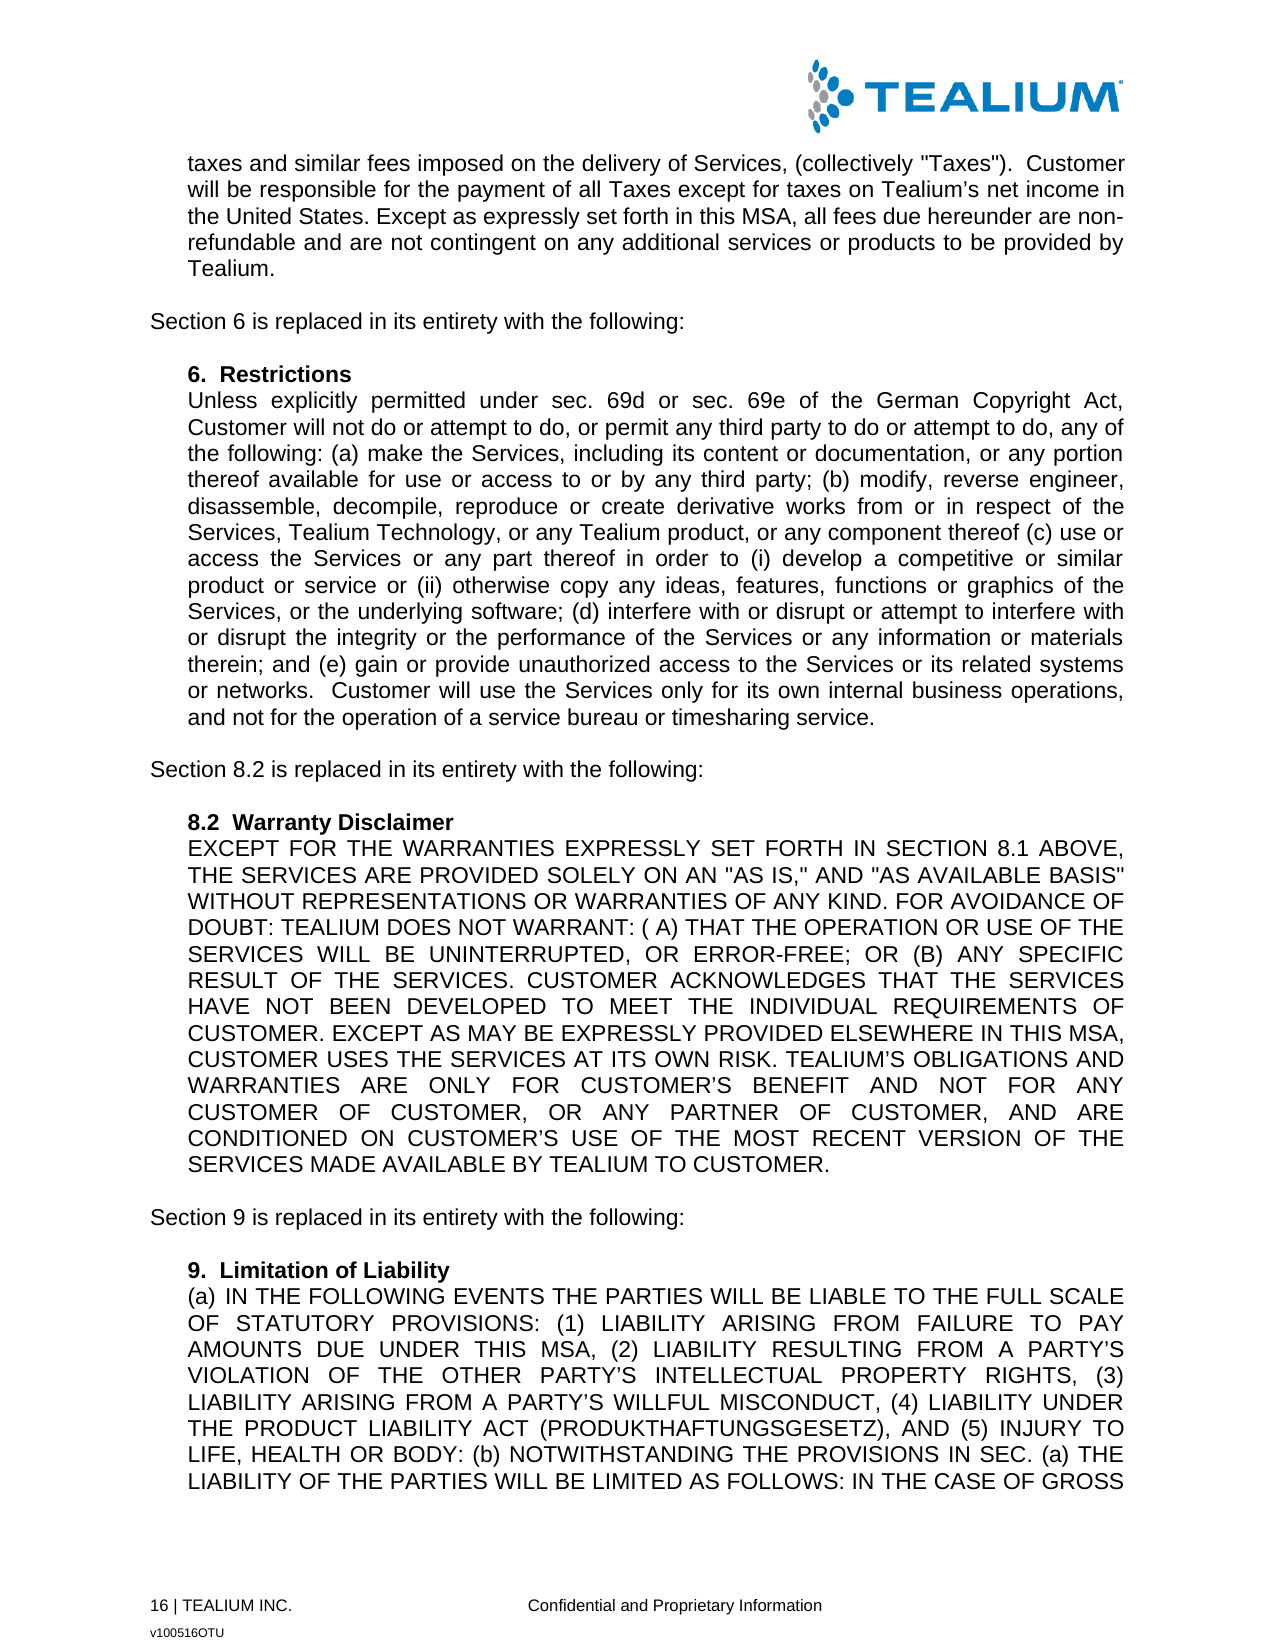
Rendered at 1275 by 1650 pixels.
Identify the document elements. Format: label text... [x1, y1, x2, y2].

text 9. Limitation of Liability [187, 1257, 1125, 1283]
text EXCEPT FOR THE WARRANTIES EXPRESSLY SET FORTH IN SECTION 8.1 ABOVE, THE SERVICES ARE PROVIDED SOLELY ON AN "AS IS," AND "AS AVAILABLE BASIS" WITHOUT REPRESENTATIONS OR WARRANTIES OF ANY KIND. FOR AVOIDANCE OF DOUBT: TEALIUM DOES NOT WARRANT: ( A) THAT THE OPERATION OR USE OF THE SERVICES WILL BE UNINTERRUPTED, OR ERROR-FREE; OR (B) ANY SPECIFIC RESULT OF THE SERVICES. CUSTOMER ACKNOWLEDGES THAT THE SERVICES HAVE NOT BEEN DEVELOPED TO MEET THE INDIVIDUAL REQUIREMENTS OF CUSTOMER. EXCEPT AS MAY BE EXPRESSLY PROVIDED ELSEWHERE IN THIS MSA, CUSTOMER USES THE SERVICES AT ITS OWN RISK. TEALIUM’S OBLIGATIONS AND WARRANTIES ARE ONLY FOR CUSTOMER’S BENEFIT AND NOT FOR ANY CUSTOMER OF CUSTOMER, OR ANY PARTNER OF CUSTOMER, AND ARE CONDITIONED ON CUSTOMER’S USE OF THE MOST RECENT VERSION OF THE SERVICES MADE AVAILABLE BY TEALIUM TO CUSTOMER. [187, 835, 1125, 1178]
text Section 9 is replaced in its entirety with the following: [150, 1204, 1125, 1231]
picture [804, 55, 1125, 138]
text Section 8.2 is replaced in its entirety with the following: [150, 756, 1125, 782]
text 6. Restrictions [187, 361, 1125, 387]
text Section 6 is replaced in its entirety with the following: [150, 308, 1125, 334]
text Unless explicitly permitted under sec. 69d or sec. 69e of the German Copyright Act, Customer will not do or attempt to do, or permit any third party to do or attempt to do, any of the following: (a) make the Services, including its content or documentation, or any portion thereof available for use or access to or by any third party; (b) modify, reverse engineer, disassemble, decompile, reproduce or create derivative works from or in respect of the Services, Tealium Technology, or any Tealium product, or any component thereof (c) use or access the Services or any part thereof in order to (i) develop a competitive or similar product or service or (ii) otherwise copy any ideas, features, functions or graphics of the Services, or the underlying software; (d) interfere with or disrupt or attempt to interfere with or disrupt the integrity or the performance of the Services or any information or materials therein; and (e) gain or provide unauthorized access to the Services or its related systems or networks. Customer will use the Services only for its own internal business operations, and not for the operation of a service bureau or timesharing service. [187, 387, 1125, 730]
text 8.2 Warranty Disclaimer [187, 809, 1125, 835]
